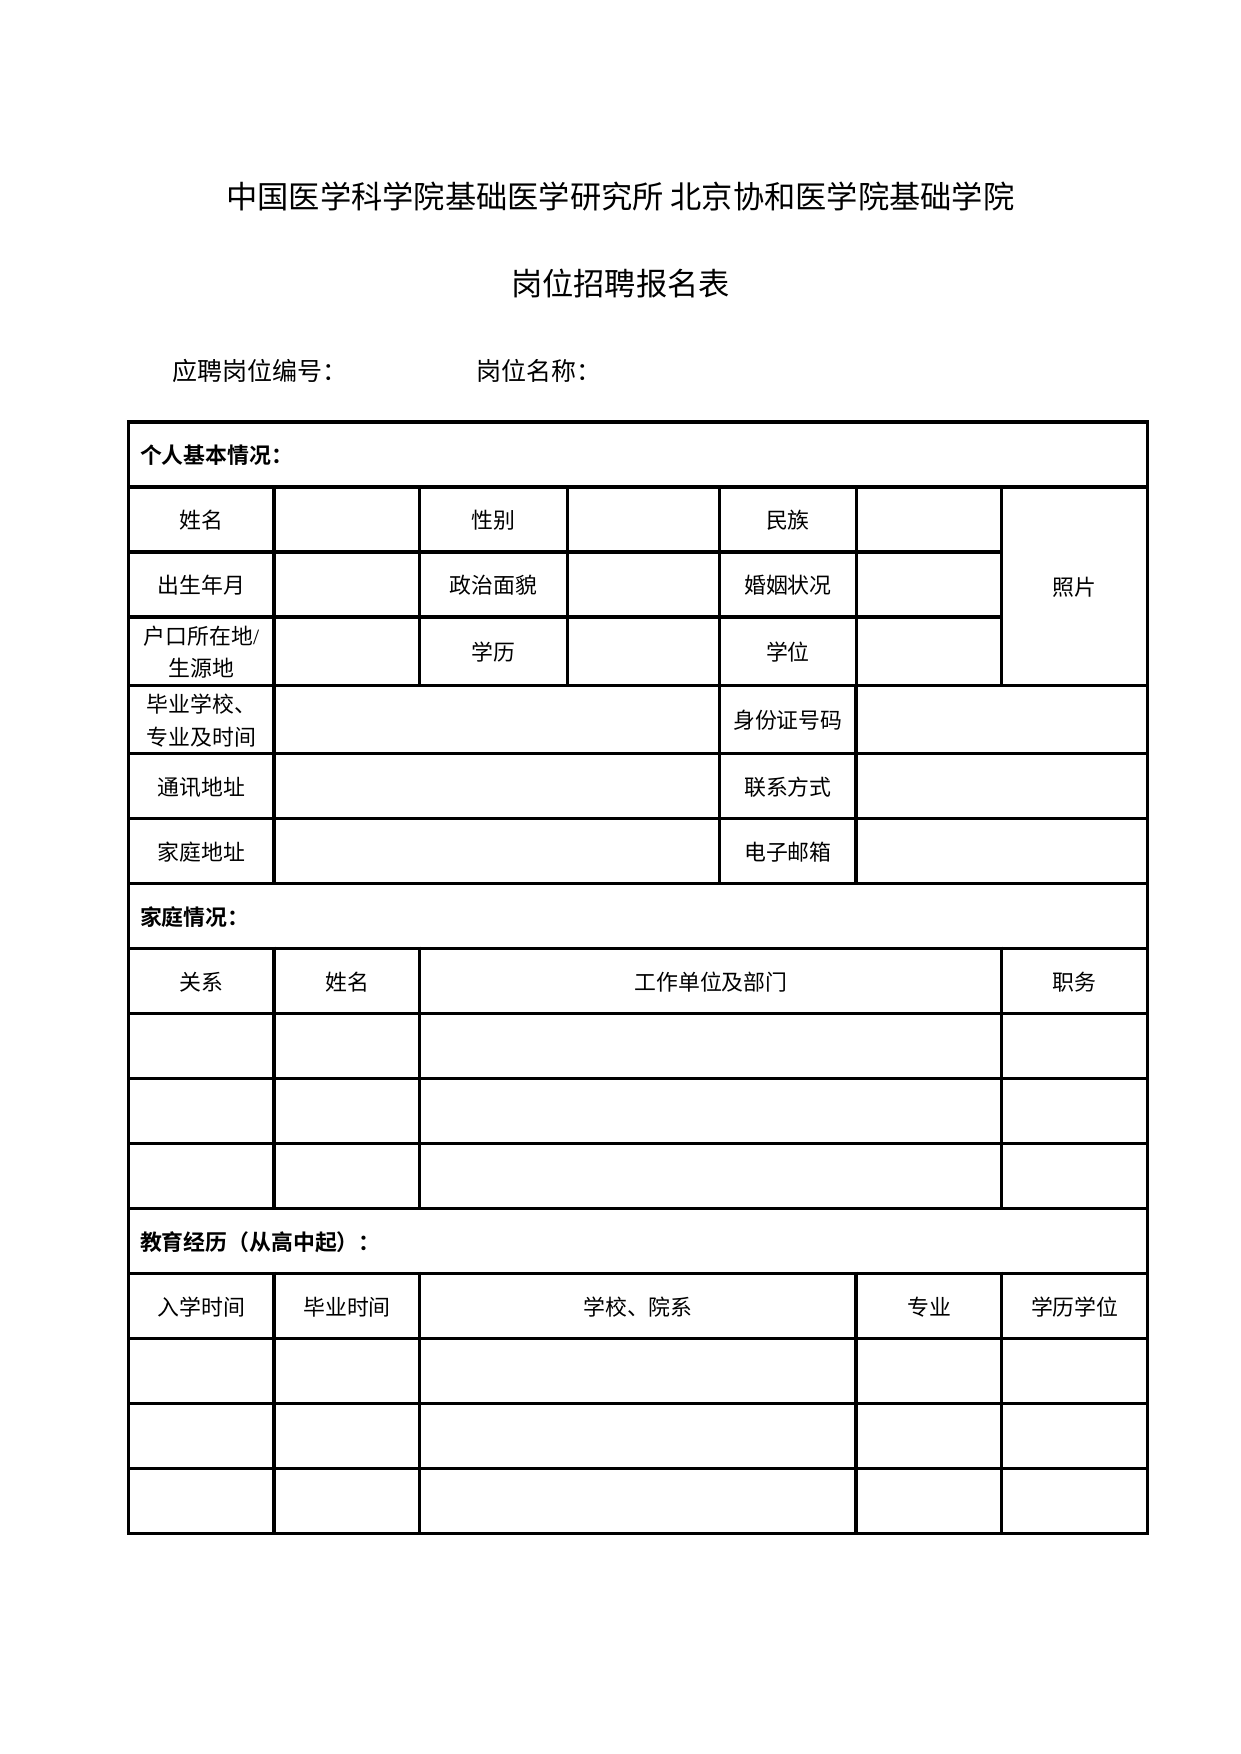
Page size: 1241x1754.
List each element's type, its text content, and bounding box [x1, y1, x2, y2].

table_cell [130, 1080, 272, 1142]
table_cell [421, 1080, 1000, 1142]
table_cell [858, 687, 1146, 752]
table_cell [130, 1015, 272, 1077]
table_cell [858, 489, 1000, 550]
text 岗位招聘报名表 [187, 249, 1053, 314]
table_cell [276, 489, 418, 550]
table_cell [130, 1470, 272, 1532]
table_cell 户口所在地/ 生源地 [130, 619, 272, 683]
table_cell 出生年月 [130, 554, 272, 615]
table_cell [1003, 1405, 1146, 1467]
table_cell 工作单位及部门 [421, 950, 1000, 1012]
table_cell [276, 1405, 418, 1467]
table_cell 身份证号码 [721, 687, 854, 752]
table_cell 家庭情况： [130, 885, 1146, 947]
table_cell 职务 [1003, 950, 1146, 1012]
table_cell 家庭地址 [130, 820, 272, 882]
table_cell [130, 1405, 272, 1467]
table_cell [858, 1340, 1000, 1402]
table_cell 学校、院系 [421, 1275, 854, 1337]
table_cell [1003, 1340, 1146, 1402]
table_cell [858, 820, 1146, 882]
table_cell [276, 1145, 418, 1207]
table_cell [1003, 1145, 1146, 1207]
table_cell 毕业学校、 专业及时间 [130, 687, 272, 752]
table_cell 姓名 [276, 950, 418, 1012]
table_cell 学历 [421, 619, 566, 683]
table_cell [276, 1080, 418, 1142]
table_cell 民族 [721, 489, 855, 550]
table_cell [1003, 1080, 1146, 1142]
table_cell [276, 820, 718, 882]
table_cell 教育经历（从高中起）： [130, 1210, 1146, 1272]
table_cell [1003, 1470, 1146, 1532]
table_cell [421, 1405, 854, 1467]
table_cell 通讯地址 [130, 755, 272, 817]
table_cell [858, 619, 1000, 683]
table_cell [130, 1145, 272, 1207]
table_cell [130, 1340, 272, 1402]
table_cell [276, 1470, 418, 1532]
table_cell 电子邮箱 [721, 820, 854, 882]
text 应聘岗位编号： 岗位名称： [131, 337, 1053, 402]
table_cell 政治面貌 [421, 554, 566, 615]
table_cell [858, 755, 1146, 817]
table_cell 婚姻状况 [721, 554, 855, 615]
table_cell [276, 554, 418, 615]
table_cell 照片 [1003, 489, 1146, 683]
table_cell 联系方式 [721, 755, 854, 817]
table_cell [421, 1470, 854, 1532]
table_cell 学历学位 [1003, 1275, 1146, 1337]
table_cell [858, 1405, 1000, 1467]
table_cell [858, 554, 1000, 615]
table_cell [421, 1145, 1000, 1207]
table_cell 毕业时间 [276, 1275, 418, 1337]
table_cell [569, 619, 718, 683]
table_cell 学位 [721, 619, 855, 683]
table_cell [276, 687, 718, 752]
table_cell [276, 1015, 418, 1077]
table_cell [276, 1340, 418, 1402]
table_cell 关系 [130, 950, 272, 1012]
table_cell [276, 619, 418, 683]
table_cell [421, 1015, 1000, 1077]
table_cell [569, 489, 718, 550]
table_cell 姓名 [130, 489, 272, 550]
table_cell [421, 1340, 854, 1402]
table_cell [1003, 1015, 1146, 1077]
table_cell 入学时间 [130, 1275, 272, 1337]
table_cell [569, 554, 718, 615]
table_header 个人基本情况： [130, 424, 1146, 485]
table_cell 性别 [421, 489, 566, 550]
table_cell [858, 1470, 1000, 1532]
table_cell [276, 755, 718, 817]
text 中国医学科学院基础医学研究所 北京协和医学院基础学院 [187, 162, 1053, 227]
table_cell 专业 [858, 1275, 1000, 1337]
